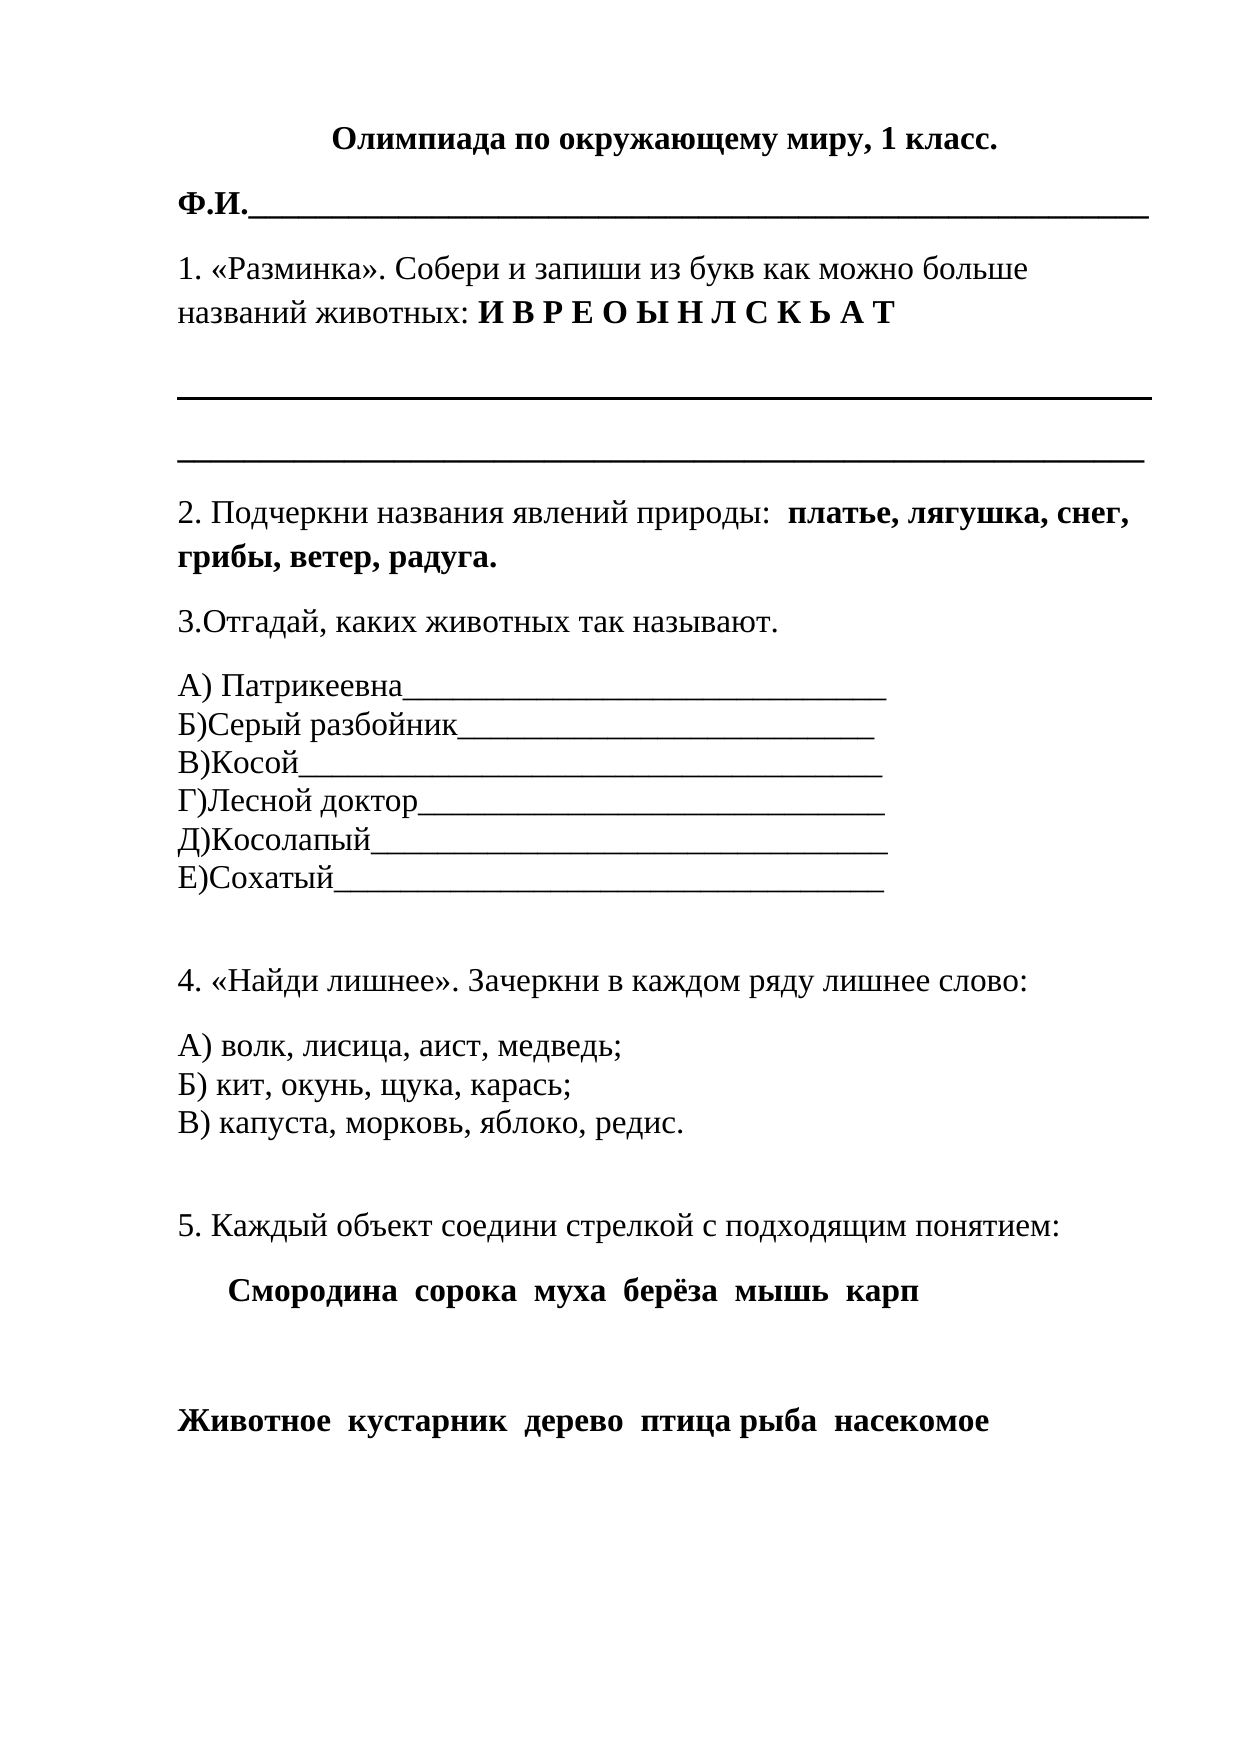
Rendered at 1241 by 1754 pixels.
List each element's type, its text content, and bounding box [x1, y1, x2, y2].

text Б)Серый разбойник_________________________ [177, 704, 1152, 742]
text Смородина сорока муха берёза мышь карп [177, 1270, 1152, 1309]
text В)Косой___________________________________ [177, 742, 1152, 781]
text 5. Каждый объект соедини стрелкой с подходящим понятием: [177, 1205, 1152, 1244]
text Ф.И.______________________________________________________ [177, 183, 1152, 221]
text Е)Сохатый_________________________________ [177, 857, 1152, 896]
text В) капуста, морковь, яблоко, редис. [177, 1102, 1152, 1141]
text Олимпиада по окружающему миру, 1 класс. [177, 118, 1152, 156]
text А) волк, лисица, аист, медведь; [177, 1026, 1152, 1064]
text Д)Косолапый_______________________________ [177, 819, 1152, 857]
text __________________________________________________________ [177, 427, 1152, 465]
text 3.Отгадай, каких животных так называют. [177, 601, 1152, 639]
text 2. Подчеркни названия явлений природы: платье, лягушка, снег, грибы, ветер, радуга. [177, 492, 1152, 574]
text Б) кит, окунь, щука, карась; [177, 1064, 1152, 1102]
text А) Патрикеевна_____________________________ [177, 666, 1152, 704]
text 1. «Разминка». Собери и запиши из букв как можно больше названий животных: И В Р Е О Ы Н Л С К Ь А Т [177, 248, 1152, 330]
text Животное кустарник дерево птица рыба насекомое [177, 1400, 1152, 1438]
text Г)Лесной доктор____________________________ [177, 781, 1152, 819]
text 4. «Найди лишнее». Зачеркни в каждом ряду лишнее слово: [177, 961, 1152, 999]
